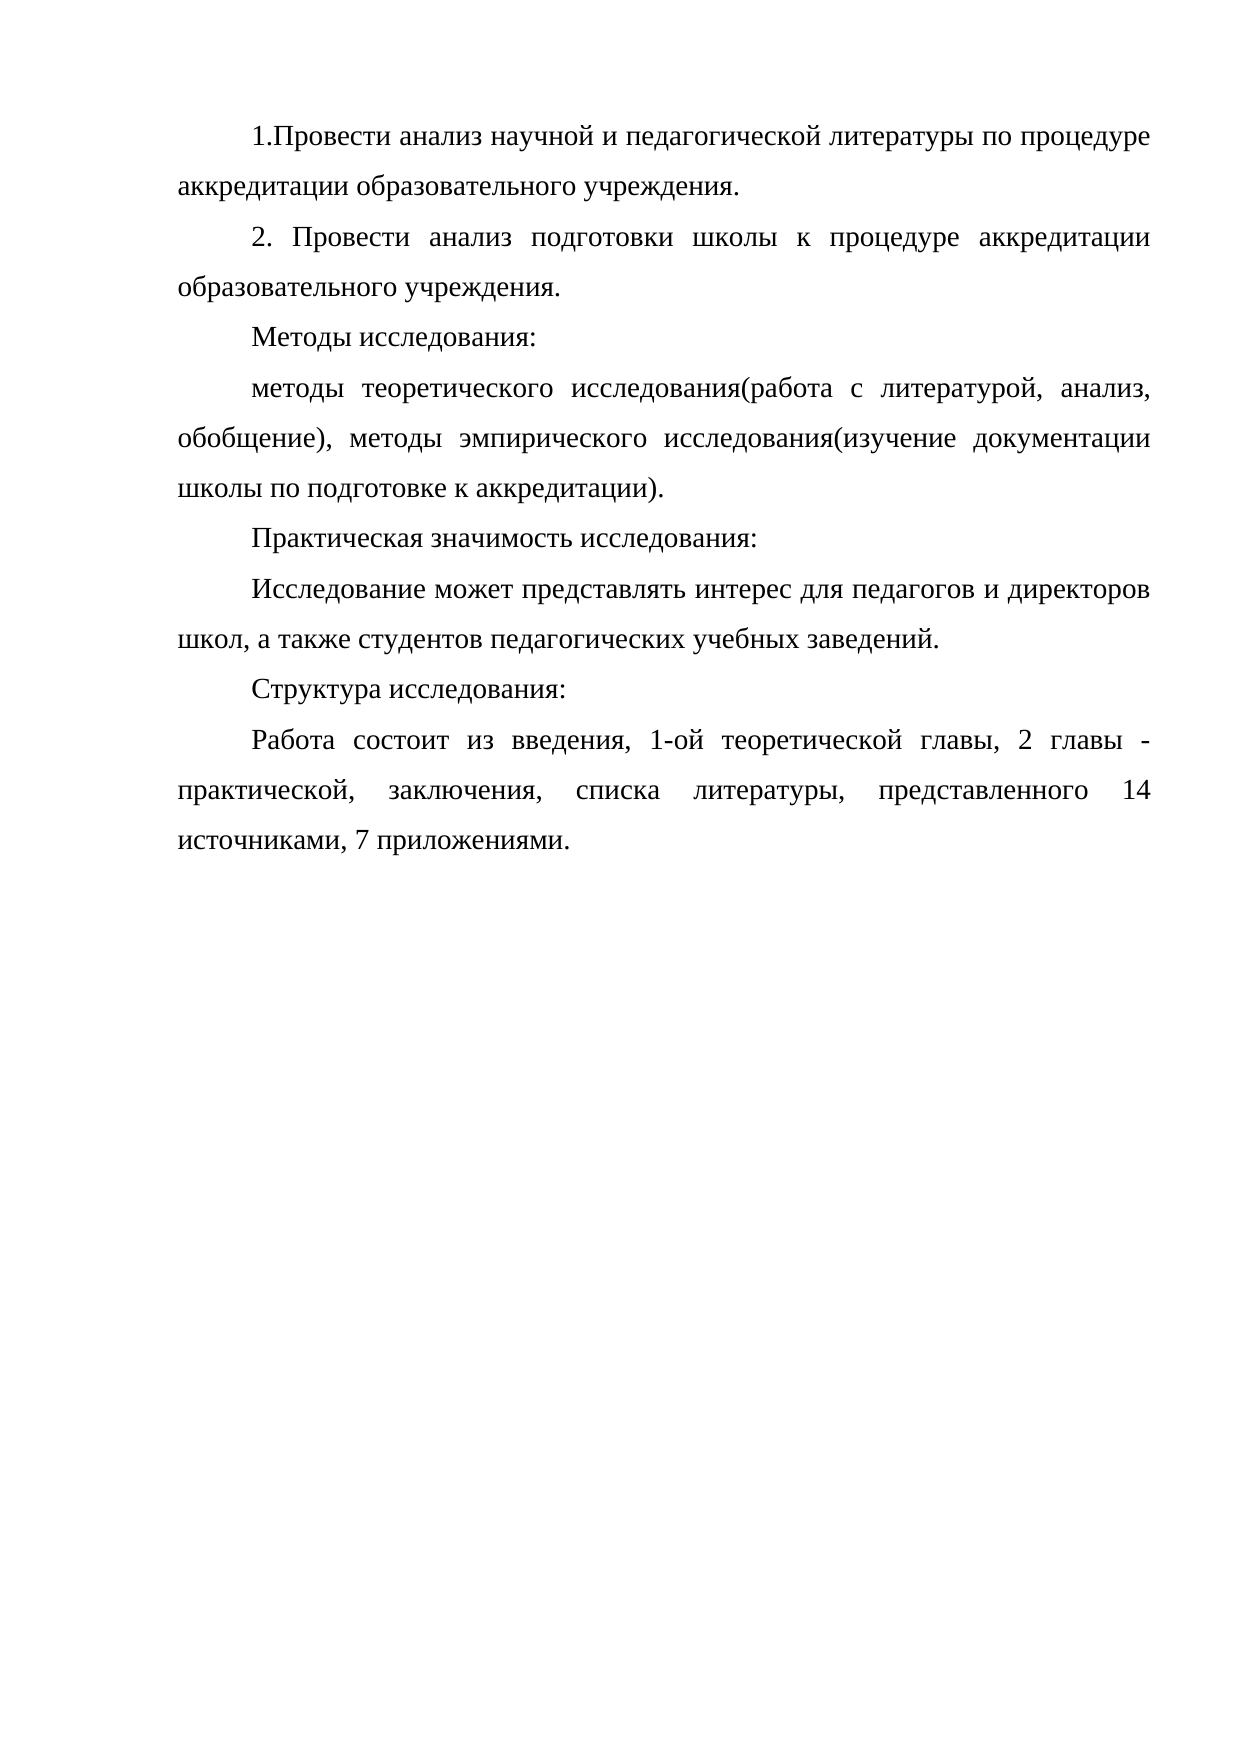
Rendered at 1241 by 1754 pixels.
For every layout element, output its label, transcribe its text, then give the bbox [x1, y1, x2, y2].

text методы теоретического исследования(работа с литературой, анализ, обобщение), методы эмпирического исследования(изучение документации школы по подготовке к аккредитации). [177, 370, 1152, 504]
text 2. Провести анализ подготовки школы к процедуре аккредитации образовательного учреждения. [177, 219, 1152, 303]
text Структура исследования: [177, 672, 1152, 705]
text Исследование может представлять интерес для педагогов и директоров школ, а также студентов педагогических учебных заведений. [177, 571, 1152, 655]
text Практическая значимость исследования: [177, 521, 1152, 554]
text 1.Провести анализ научной и педагогической литературы по процедуре аккредитации образовательного учреждения. [177, 118, 1152, 202]
text Методы исследования: [177, 319, 1152, 353]
text Работа состоит из введения, 1-ой теоретической главы, 2 главы - практической, заключения, списка литературы, представленного 14 источниками, 7 приложениями. [177, 722, 1152, 856]
